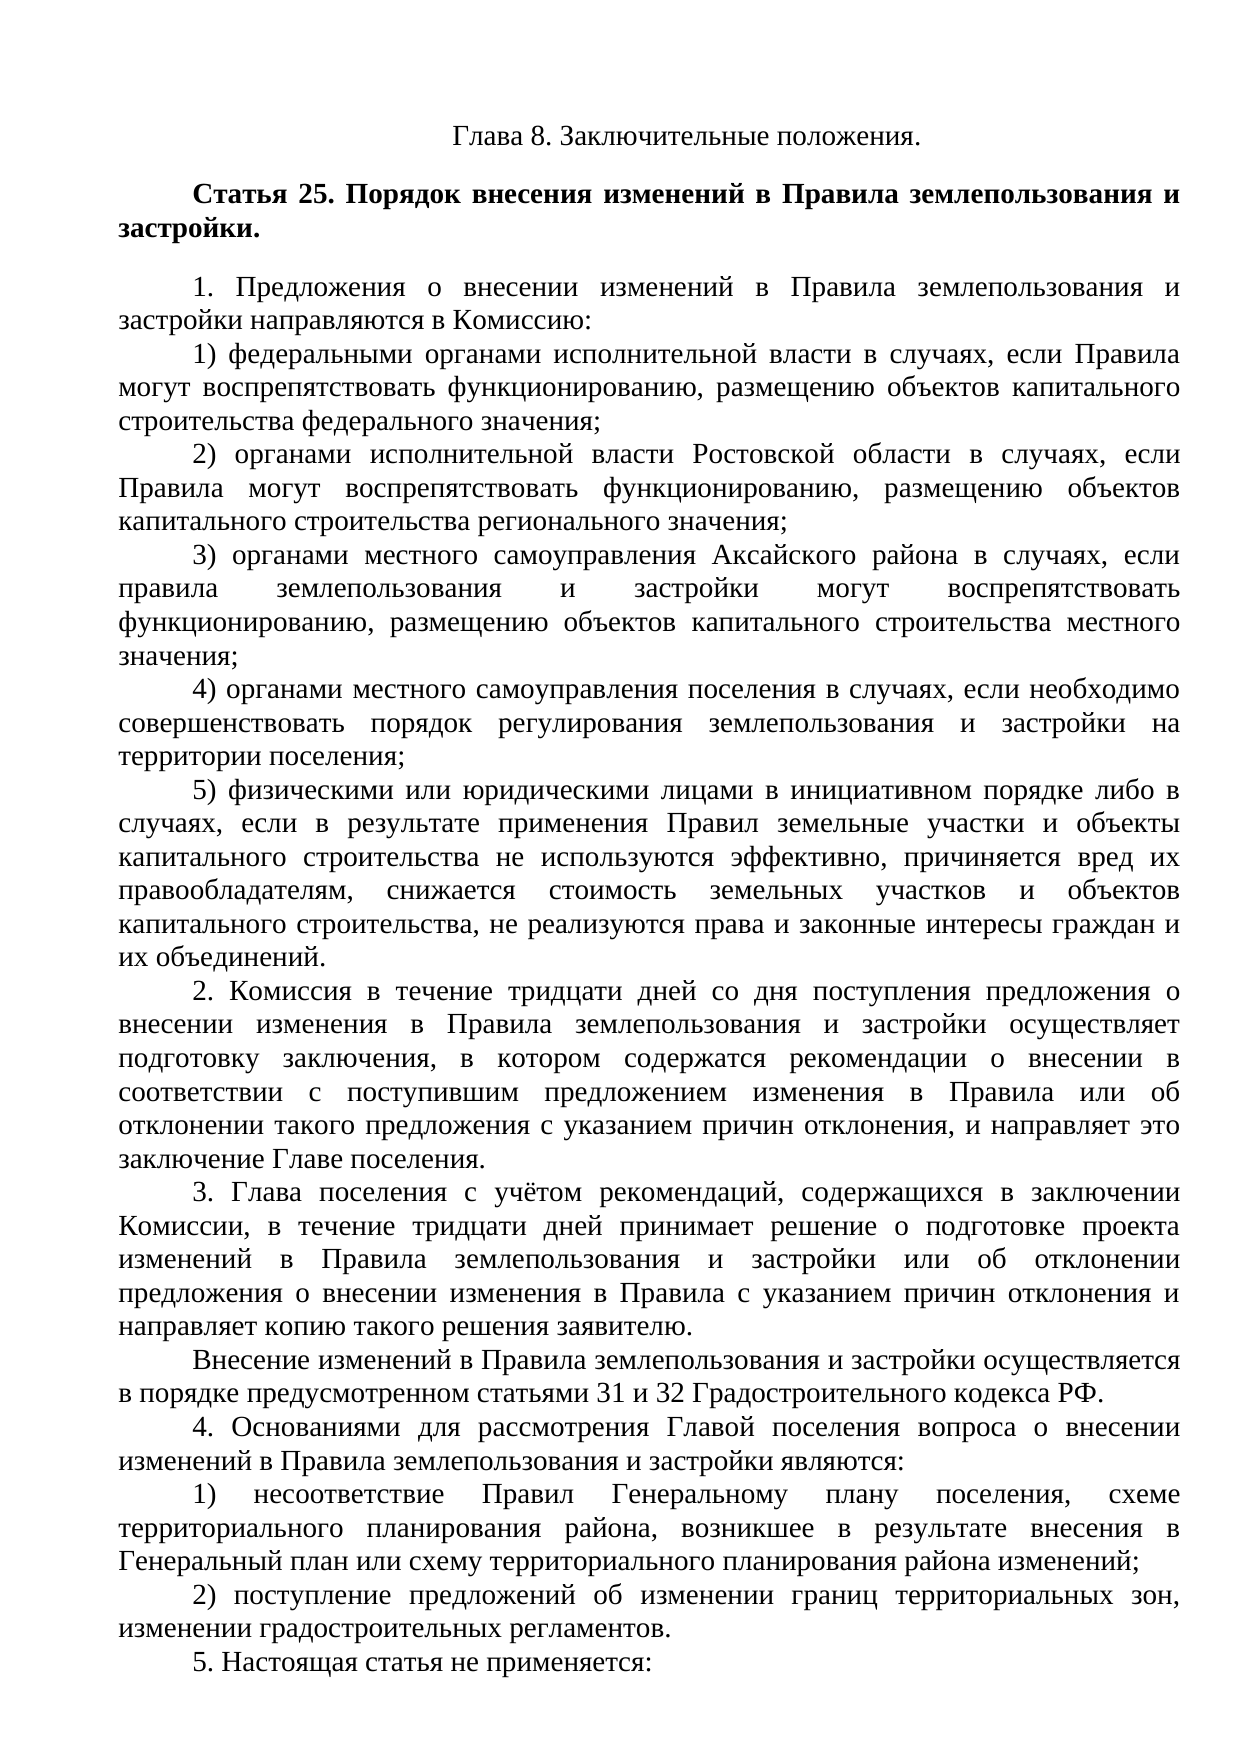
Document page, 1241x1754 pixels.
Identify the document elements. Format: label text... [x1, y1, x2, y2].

text 1) несоответствие Правил Генеральному плану поселения, схеме территориального планирования района, возникшее в результате внесения в Генеральный план или схему территориального планирования района изменений; [118, 1476, 1181, 1577]
text 4) органами местного самоуправления поселения в случаях, если необходимо совершенствовать порядок регулирования землепользования и застройки на территории поселения; [118, 671, 1181, 772]
text 5) физическими или юридическими лицами в инициативном порядке либо в случаях, если в результате применения Правил земельные участки и объекты капитального строительства не используются эффективно, причиняется вред их правообладателям, снижается стоимость земельных участков и объектов капитального строительства, не реализуются права и законные интересы граждан и их объединений. [118, 772, 1181, 973]
text 4. Основаниями для рассмотрения Главой поселения вопроса о внесении изменений в Правила землепользования и застройки являются: [118, 1409, 1181, 1476]
text 5. Настоящая статья не применяется: [118, 1644, 1181, 1677]
text 2) поступление предложений об изменении границ территориальных зон, изменении градостроительных регламентов. [118, 1577, 1181, 1644]
text 2) органами исполнительной власти Ростовской области в случаях, если Правила могут воспрепятствовать функционированию, размещению объектов капитального строительства регионального значения; [118, 436, 1181, 537]
subtitle Статья 25. Порядок внесения изменений в Правила землепользования и застройки. [118, 177, 1181, 244]
text 3. Глава поселения с учётом рекомендаций, содержащихся в заключении Комиссии, в течение тридцати дней принимает решение о подготовке проекта изменений в Правила землепользования и застройки или об отклонении предложения о внесении изменения в Правила с указанием причин отклонения и направляет копию такого решения заявителю. [118, 1174, 1181, 1342]
text 2. Комиссия в течение тридцати дней со дня поступления предложения о внесении изменения в Правила землепользования и застройки осуществляет подготовку заключения, в котором содержатся рекомендации о внесении в соответствии с поступившим предложением изменения в Правила или об отклонении такого предложения с указанием причин отклонения, и направляет это заключение Главе поселения. [118, 973, 1181, 1174]
text 1) федеральными органами исполнительной власти в случаях, если Правила могут воспрепятствовать функционированию, размещению объектов капитального строительства федерального значения; [118, 336, 1181, 436]
text 1. Предложения о внесении изменений в Правила землепользования и застройки направляются в Комиссию: [118, 269, 1181, 336]
subtitle Глава 8. Заключительные положения. [118, 118, 1181, 152]
text Внесение изменений в Правила землепользования и застройки осуществляется в порядке предусмотренном статьями 31 и 32 Градостроительного кодекса РФ. [118, 1342, 1181, 1409]
text 3) органами местного самоуправления Аксайского района в случаях, если правила землепользования и застройки могут воспрепятствовать функционированию, размещению объектов капитального строительства местного значения; [118, 537, 1181, 671]
